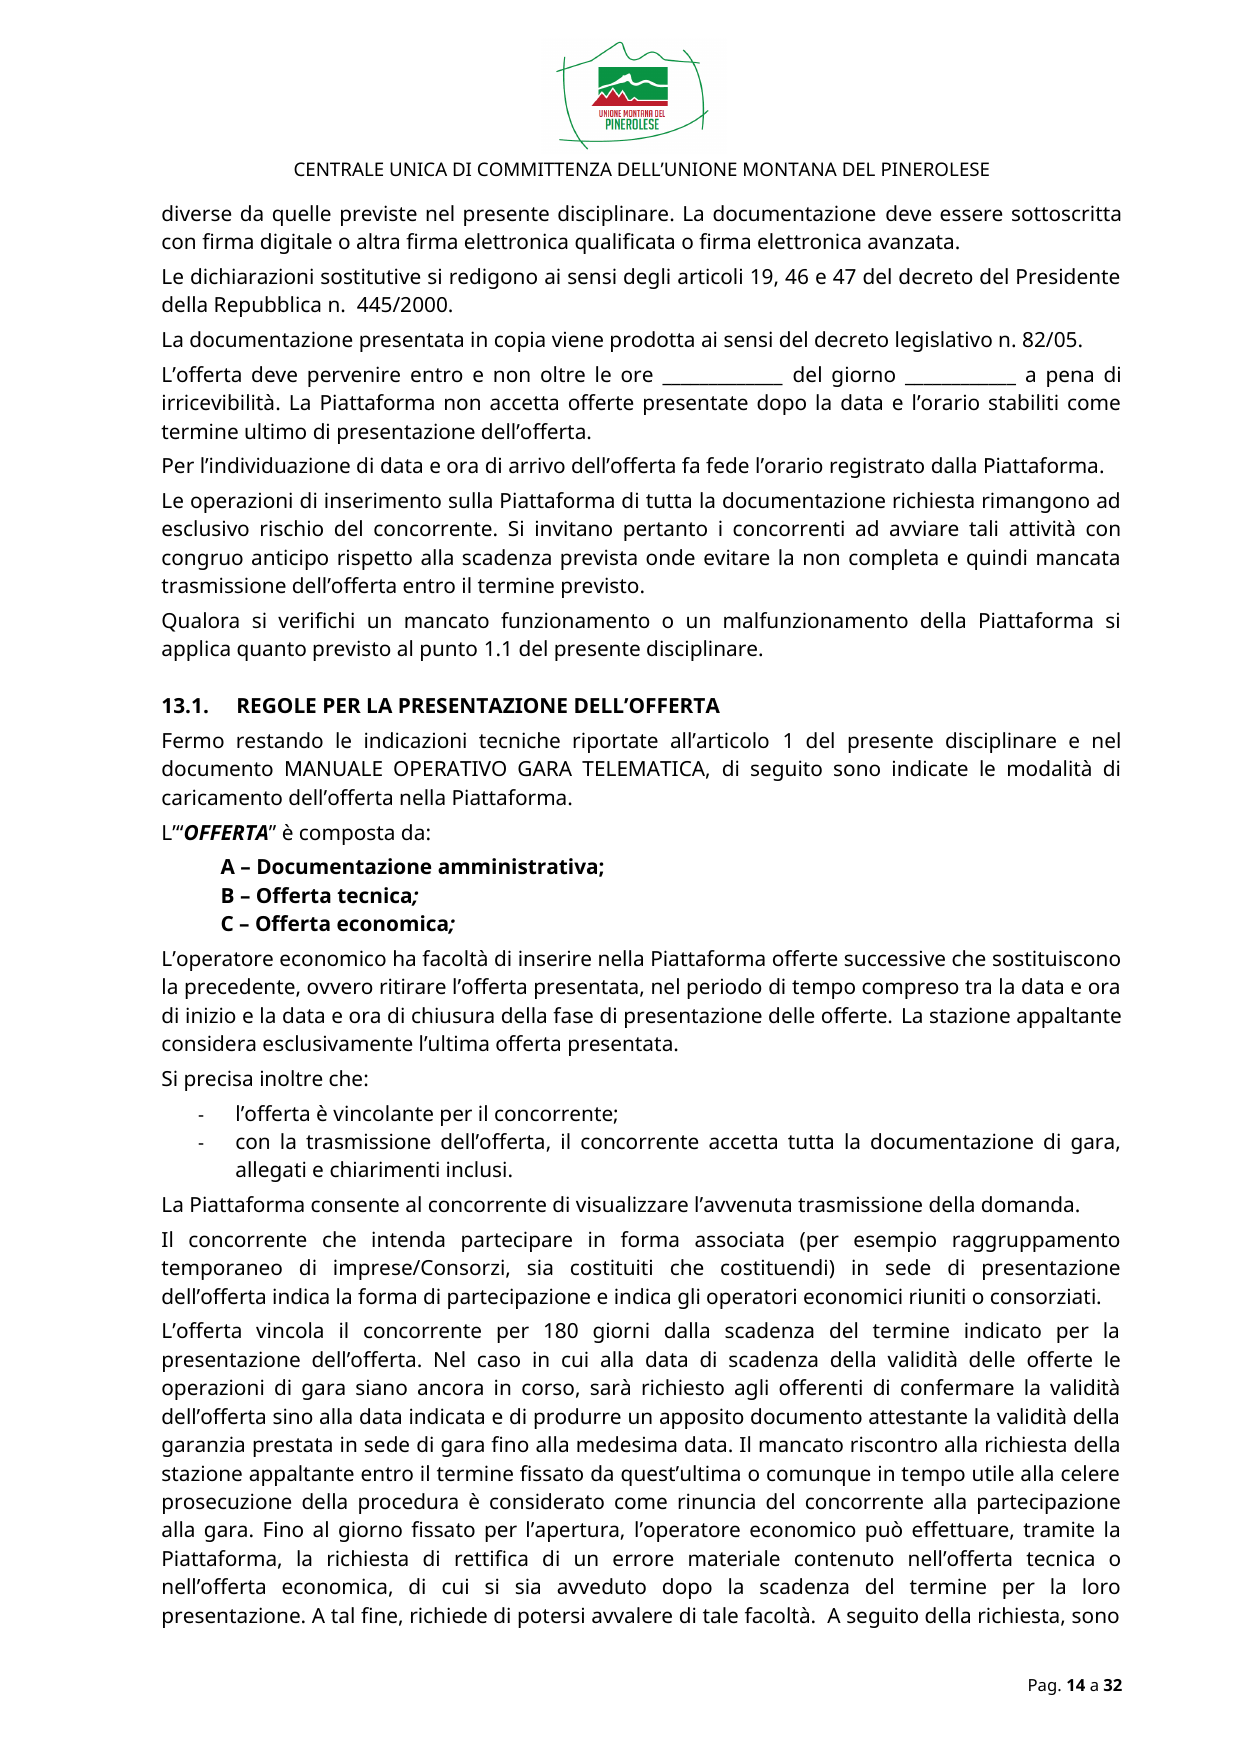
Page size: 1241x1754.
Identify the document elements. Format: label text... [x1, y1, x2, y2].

text L’“OFFERTA” è composta da: [161, 818, 1122, 846]
subtitle REGOLE PER LA PRESENTAZIONE DELL’OFFERTA [161, 691, 1122, 720]
text Si precisa inoltre che: [161, 1064, 1122, 1092]
text L’operatore economico ha facoltà di inserire nella Piattaforma offerte successive che sostituiscono la precedente, ovvero ritirare l’offerta presentata, nel periodo di tempo compreso tra la data e ora di inizio e la data e ora di chiusura della fase di presentazione delle offerte. La stazione appaltante considera esclusivamente l’ultima offerta presentata. [161, 944, 1122, 1058]
text Le dichiarazioni sostitutive si redigono ai sensi degli articoli 19, 46 e 47 del decreto del Presidente della Repubblica n. 445/2000. [161, 262, 1122, 319]
text La Piattaforma consente al concorrente di visualizzare l’avvenuta trasmissione della domanda. [161, 1190, 1122, 1219]
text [161, 199, 1122, 256]
text Il concorrente che intenda partecipare in forma associata (per esempio raggruppamento temporaneo di imprese/Consorzi, sia costituiti che costituendi) in sede di presentazione dell’offerta indica la forma di partecipazione e indica gli operatori economici riuniti o consorziati. [161, 1225, 1122, 1310]
list l’offerta è vincolante per il concorrente; [198, 1099, 1122, 1127]
text Qualora si verifichi un mancato funzionamento o un malfunzionamento della Piattaforma si applica quanto previsto al punto 1.1 del presente disciplinare. [161, 606, 1122, 663]
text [161, 1316, 1122, 1629]
text B – Offerta tecnica; [220, 881, 1122, 909]
text A – Documentazione amministrativa; [220, 852, 1122, 881]
text Fermo restando le indicazioni tecniche riportate all’articolo 1 del presente disciplinare e nel documento MANUALE OPERATIVO GARA TELEMATICA, di seguito sono indicate le modalità di caricamento dell’offerta nella Piattaforma. [161, 726, 1122, 811]
text L’offerta deve pervenire entro e non oltre le ore _____________ del giorno ____________ a pena di irricevibilità. La Piattaforma non accetta offerte presentate dopo la data e l’orario stabiliti come termine ultimo di presentazione dell’offerta. [161, 360, 1122, 445]
text Per l’individuazione di data e ora di arrivo dell’offerta fa fede l’orario registrato dalla Piattaforma. [161, 451, 1122, 480]
text Le operazioni di inserimento sulla Piattaforma di tutta la documentazione richiesta rimangono ad esclusivo rischio del concorrente. Si invitano pertanto i concorrenti ad avviare tali attività con congruo anticipo rispetto alla scadenza prevista onde evitare la non completa e quindi mancata trasmissione dell’offerta entro il termine previsto. [161, 486, 1122, 600]
list con la trasmissione dell’offerta, il concorrente accetta tutta la documentazione di gara, allegati e chiarimenti inclusi. [198, 1127, 1122, 1184]
text La documentazione presentata in copia viene prodotta ai sensi del decreto legislativo n. 82/05. [161, 325, 1122, 354]
text C – Offerta economica; [220, 909, 1122, 938]
